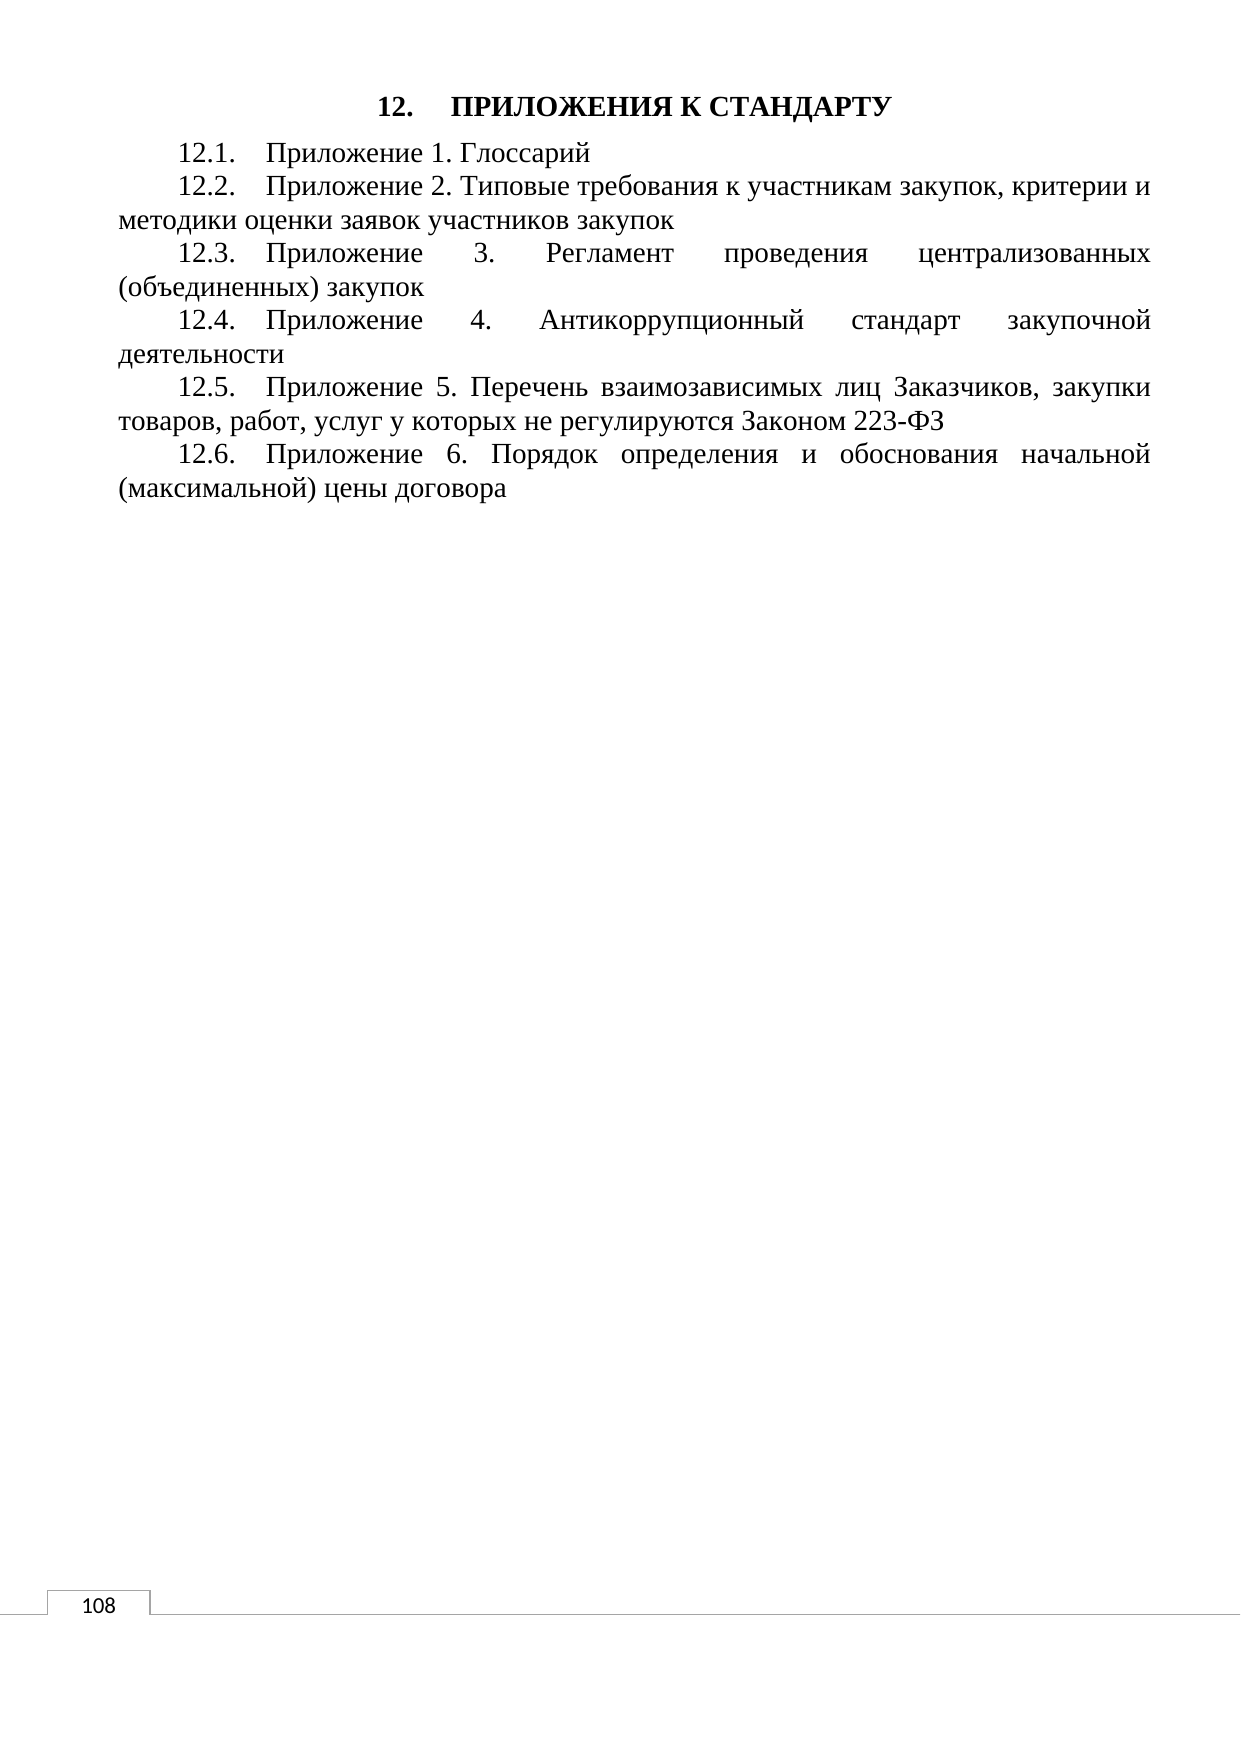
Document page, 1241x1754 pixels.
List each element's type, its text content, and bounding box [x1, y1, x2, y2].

list Приложение 1. Глоссарий [118, 135, 1152, 168]
list Приложение 4. Антикоррупционный стандарт закупочной деятельности [118, 302, 1152, 369]
list Приложение 2. Типовые требования к участникам закупок, критерии и методики оценки заявок участников закупок [118, 168, 1152, 235]
list Приложение 3. Регламент проведения централизованных (объединенных) закупок [118, 235, 1152, 302]
list Приложения к стандарту [118, 89, 1152, 122]
list Приложение 5. Перечень взаимозависимых лиц Заказчиков, закупки товаров, работ, услуг у которых не регулируются Законом 223-ФЗ [118, 369, 1152, 437]
list Приложение 6. Порядок определения и обоснования начальной (максимальной) цены договора [118, 437, 1152, 504]
